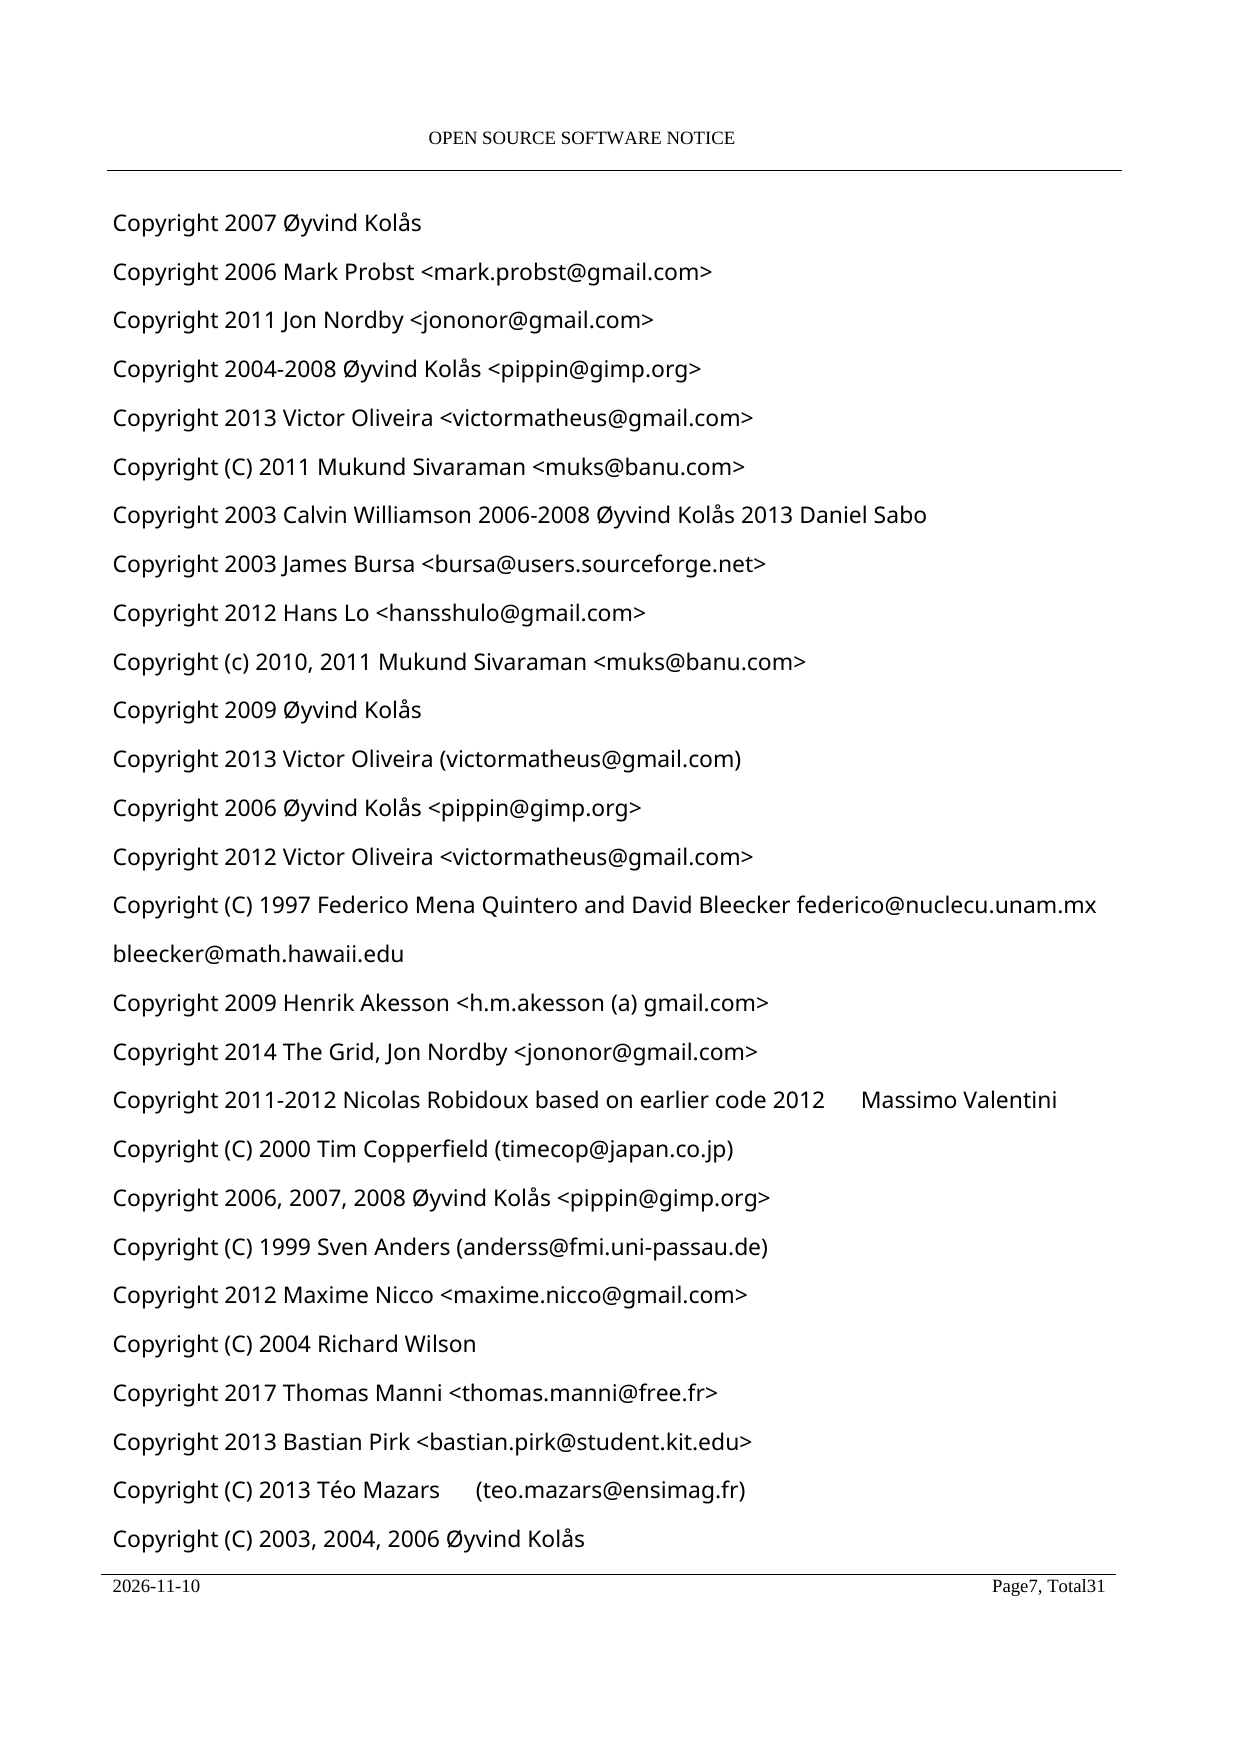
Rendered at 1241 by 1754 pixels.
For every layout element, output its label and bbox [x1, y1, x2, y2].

text [112, 206, 1128, 1555]
